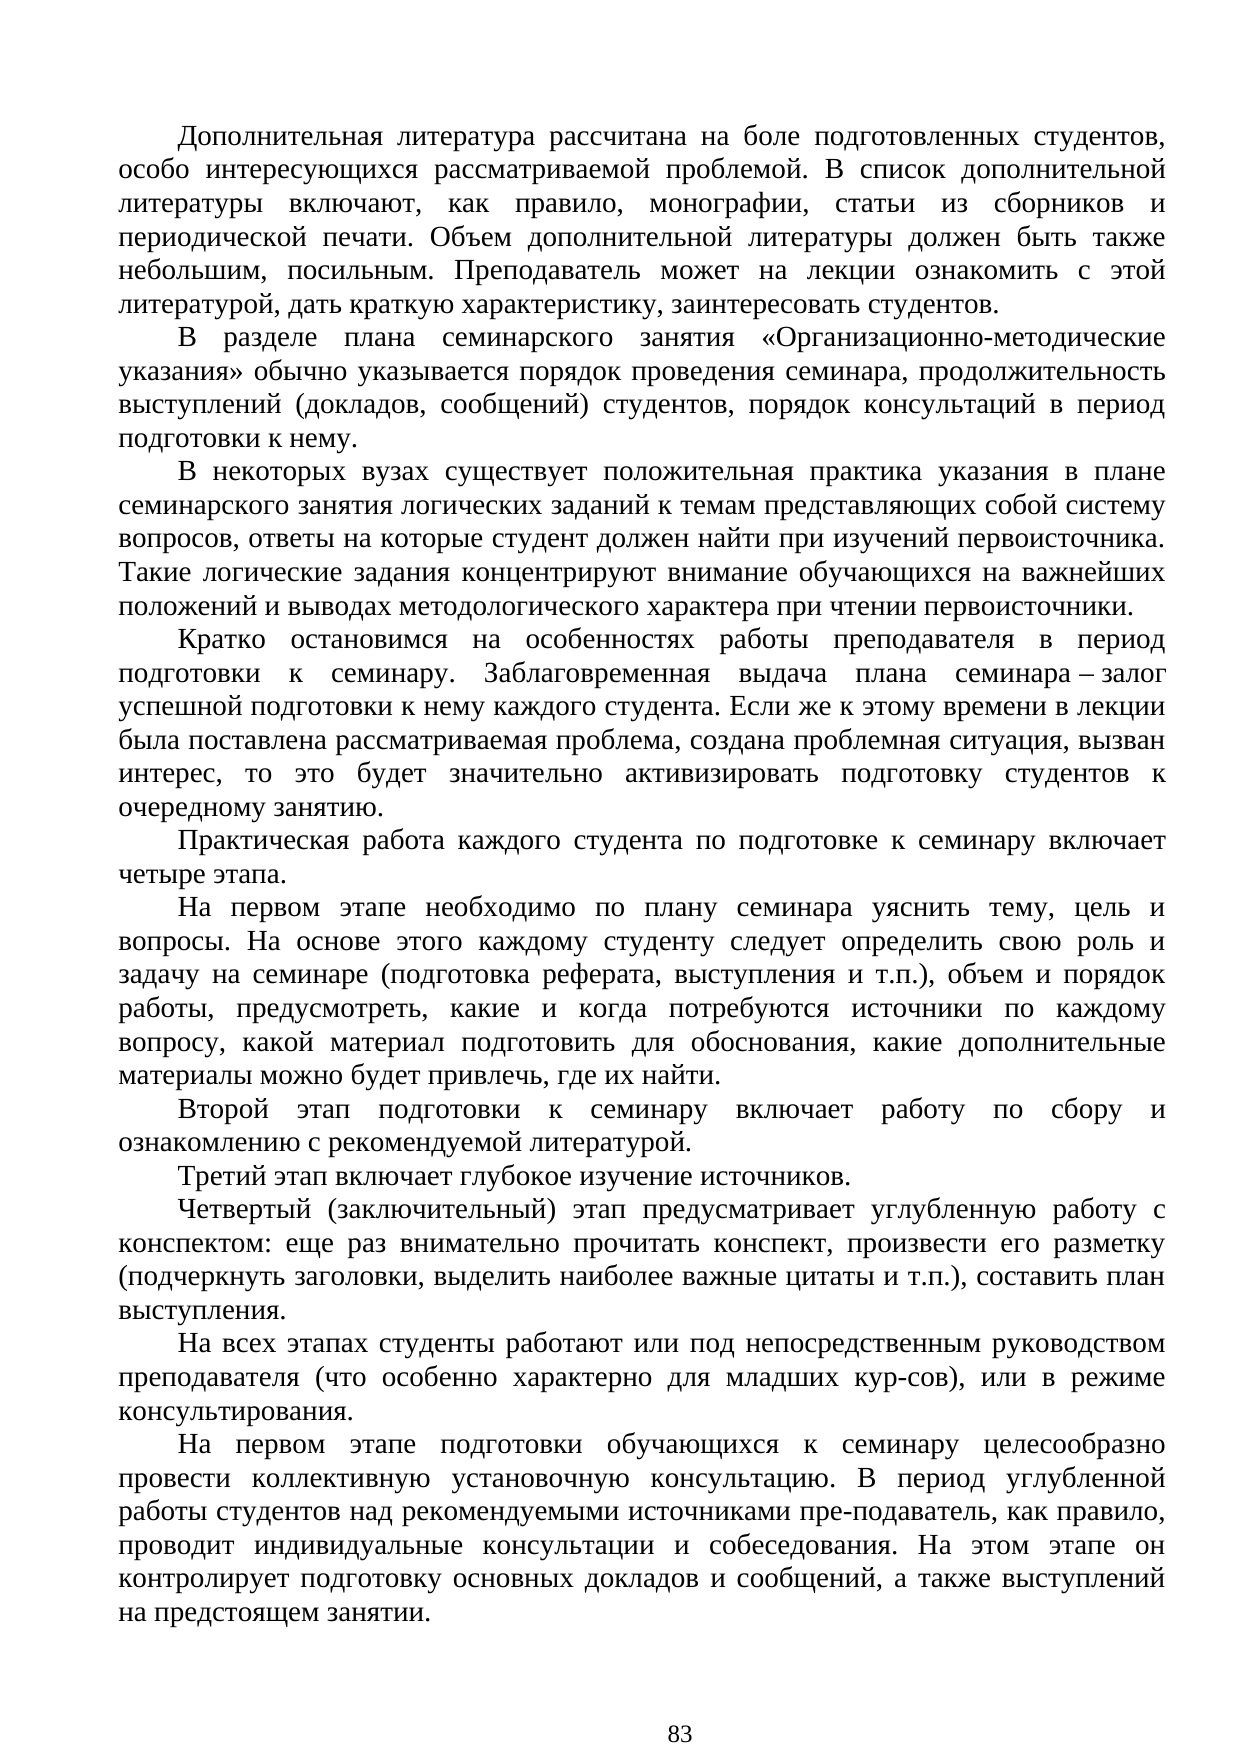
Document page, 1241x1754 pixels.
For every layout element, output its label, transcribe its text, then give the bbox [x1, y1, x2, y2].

text На всех этапах студенты работают или под непосредственным руководством преподавателя (что особенно характерно для младших кур-сов), или в режиме консультирования. [118, 1326, 1167, 1426]
text В некоторых вузах существует положительная практика указания в плане семинарского занятия логических заданий к темам представляющих собой систему вопросов, ответы на которые студент должен найти при изучений первоисточника. Такие логические задания концентрируют внимание обучающихся на важнейших положений и выводах методологического характера при чтении первоисточники. [118, 453, 1167, 621]
text В разделе плана семинарского занятия «Организационно-методические указания» обычно указывается порядок проведения семинара, продолжительность выступлений (докладов, сообщений) студентов, порядок консультаций в период подготовки к нему. [118, 319, 1167, 453]
text Кратко остановимся на особенностях работы преподавателя в период подготовки к семинару. Заблаговременная выдача плана семинара – залог успешной подготовки к нему каждого студента. Если же к этому времени в лекции была поставлена рассматриваемая проблема, создана проблемная ситуация, вызван интерес, то это будет значительно активизировать подготовку студентов к очередному занятию. [118, 621, 1167, 822]
text Четвертый (заключительный) этап предусматривает углубленную работу с конспектом: еще раз внимательно прочитать конспект, произвести его разметку (подчеркнуть заголовки, выделить наиболее важные цитаты и т.п.), составить план выступления. [118, 1191, 1167, 1326]
text На первом этапе необходимо по плану семинара уяснить тему, цель и вопросы. На основе этого каждому студенту следует определить свою роль и задачу на семинаре (подготовка реферата, выступления и т.п.), объем и порядок работы, предусмотреть, какие и когда потребуются источники по каждому вопросу, какой материал подготовить для обоснования, какие дополнительные материалы можно будет привлечь, где их найти. [118, 889, 1167, 1091]
text На первом этапе подготовки обучающихся к семинару целесообразно провести коллективную установочную консультацию. В период углубленной работы студентов над рекомендуемыми источниками пре-подаватель, как правило, проводит индивидуальные консультации и собеседования. На этом этапе он контролирует подготовку основных докладов и сообщений, а также выступлений на предстоящем занятии. [118, 1426, 1167, 1627]
text Второй этап подготовки к семинару включает работу по сбору и ознакомлению с рекомендуемой литературой. [118, 1091, 1167, 1158]
text Практическая работа каждого студента по подготовке к семинару включает четыре этапа. [118, 822, 1167, 889]
text Третий этап включает глубокое изучение источников. [118, 1158, 1167, 1191]
text Дополнительная литература рассчитана на боле подготовленных студентов, особо интересующихся рассматриваемой проблемой. В список дополнительной литературы включают, как правило, монографии, статьи из сборников и периодической печати. Объем дополнительной литературы должен быть также небольшим, посильным. Преподаватель может на лекции ознакомить с этой литературой, дать краткую характеристику, заинтересовать студентов. [118, 118, 1167, 319]
